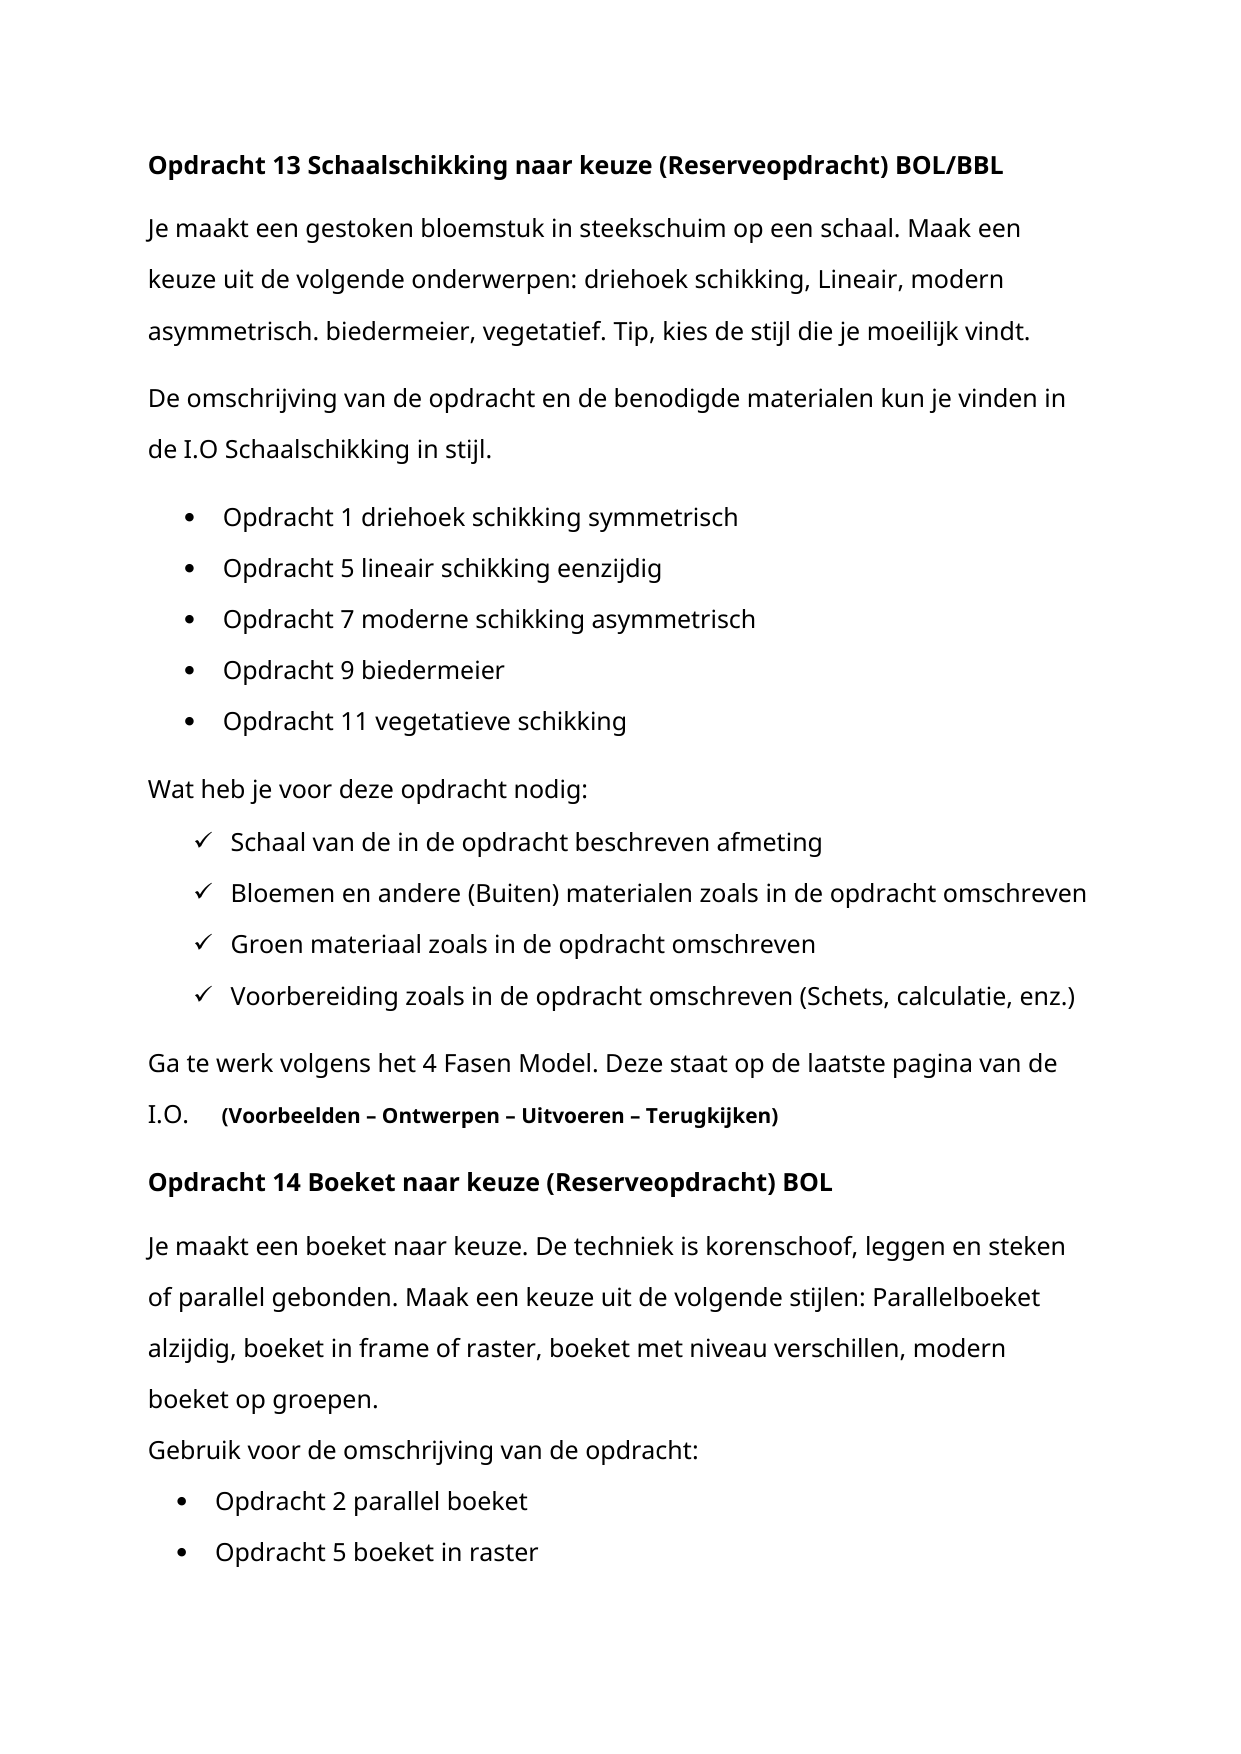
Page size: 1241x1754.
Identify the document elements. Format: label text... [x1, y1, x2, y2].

text Je maakt een boeket naar keuze. De techniek is korenschoof, leggen en steken of parallel gebonden. Maak een keuze uit de volgende stijlen: Parallelboeket alzijdig, boeket in frame of raster, boeket met niveau verschillen, modern boeket op groepen. [148, 1228, 1093, 1415]
list Opdracht 9 biedermeier [185, 653, 1093, 687]
text Gebruik voor de omschrijving van de opdracht: [148, 1432, 1093, 1466]
text Wat heb je voor deze opdracht nodig: [148, 772, 1093, 806]
list Opdracht 7 moderne schikking asymmetrisch [185, 602, 1093, 636]
subtitle Opdracht 14 Boeket naar keuze (Reserveopdracht) BOL [148, 1164, 1093, 1199]
text De omschrijving van de opdracht en de benodigde materialen kun je vinden in de I.O Schaalschikking in stijl. [148, 381, 1093, 466]
list Opdracht 5 lineair schikking eenzijdig [185, 551, 1093, 585]
list Opdracht 11 vegetatieve schikking [185, 704, 1093, 738]
list Groen materiaal zoals in de opdracht omschreven [193, 927, 1093, 961]
list Voorbereiding zoals in de opdracht omschreven (Schets, calculatie, enz.) [193, 978, 1093, 1012]
text Ga te werk volgens het 4 Fasen Model. Deze staat op de laatste pagina van de I.O. (Voorbeelden – Ontwerpen – Uitvoeren – Terugkijken) [148, 1046, 1093, 1131]
list Opdracht 2 parallel boeket [177, 1483, 1093, 1517]
list Bloemen en andere (Buiten) materialen zoals in de opdracht omschreven [193, 876, 1093, 910]
list Opdracht 5 boeket in raster [177, 1534, 1093, 1568]
subtitle Opdracht 13 Schaalschikking naar keuze (Reserveopdracht) BOL/BBL [148, 148, 1093, 182]
text Je maakt een gestoken bloemstuk in steekschuim op een schaal. Maak een keuze uit de volgende onderwerpen: driehoek schikking, Lineair, modern asymmetrisch. biedermeier, vegetatief. Tip, kies de stijl die je moeilijk vindt. [148, 211, 1093, 347]
list Schaal van de in de opdracht beschreven afmeting [193, 825, 1093, 859]
list Opdracht 1 driehoek schikking symmetrisch [185, 500, 1093, 534]
